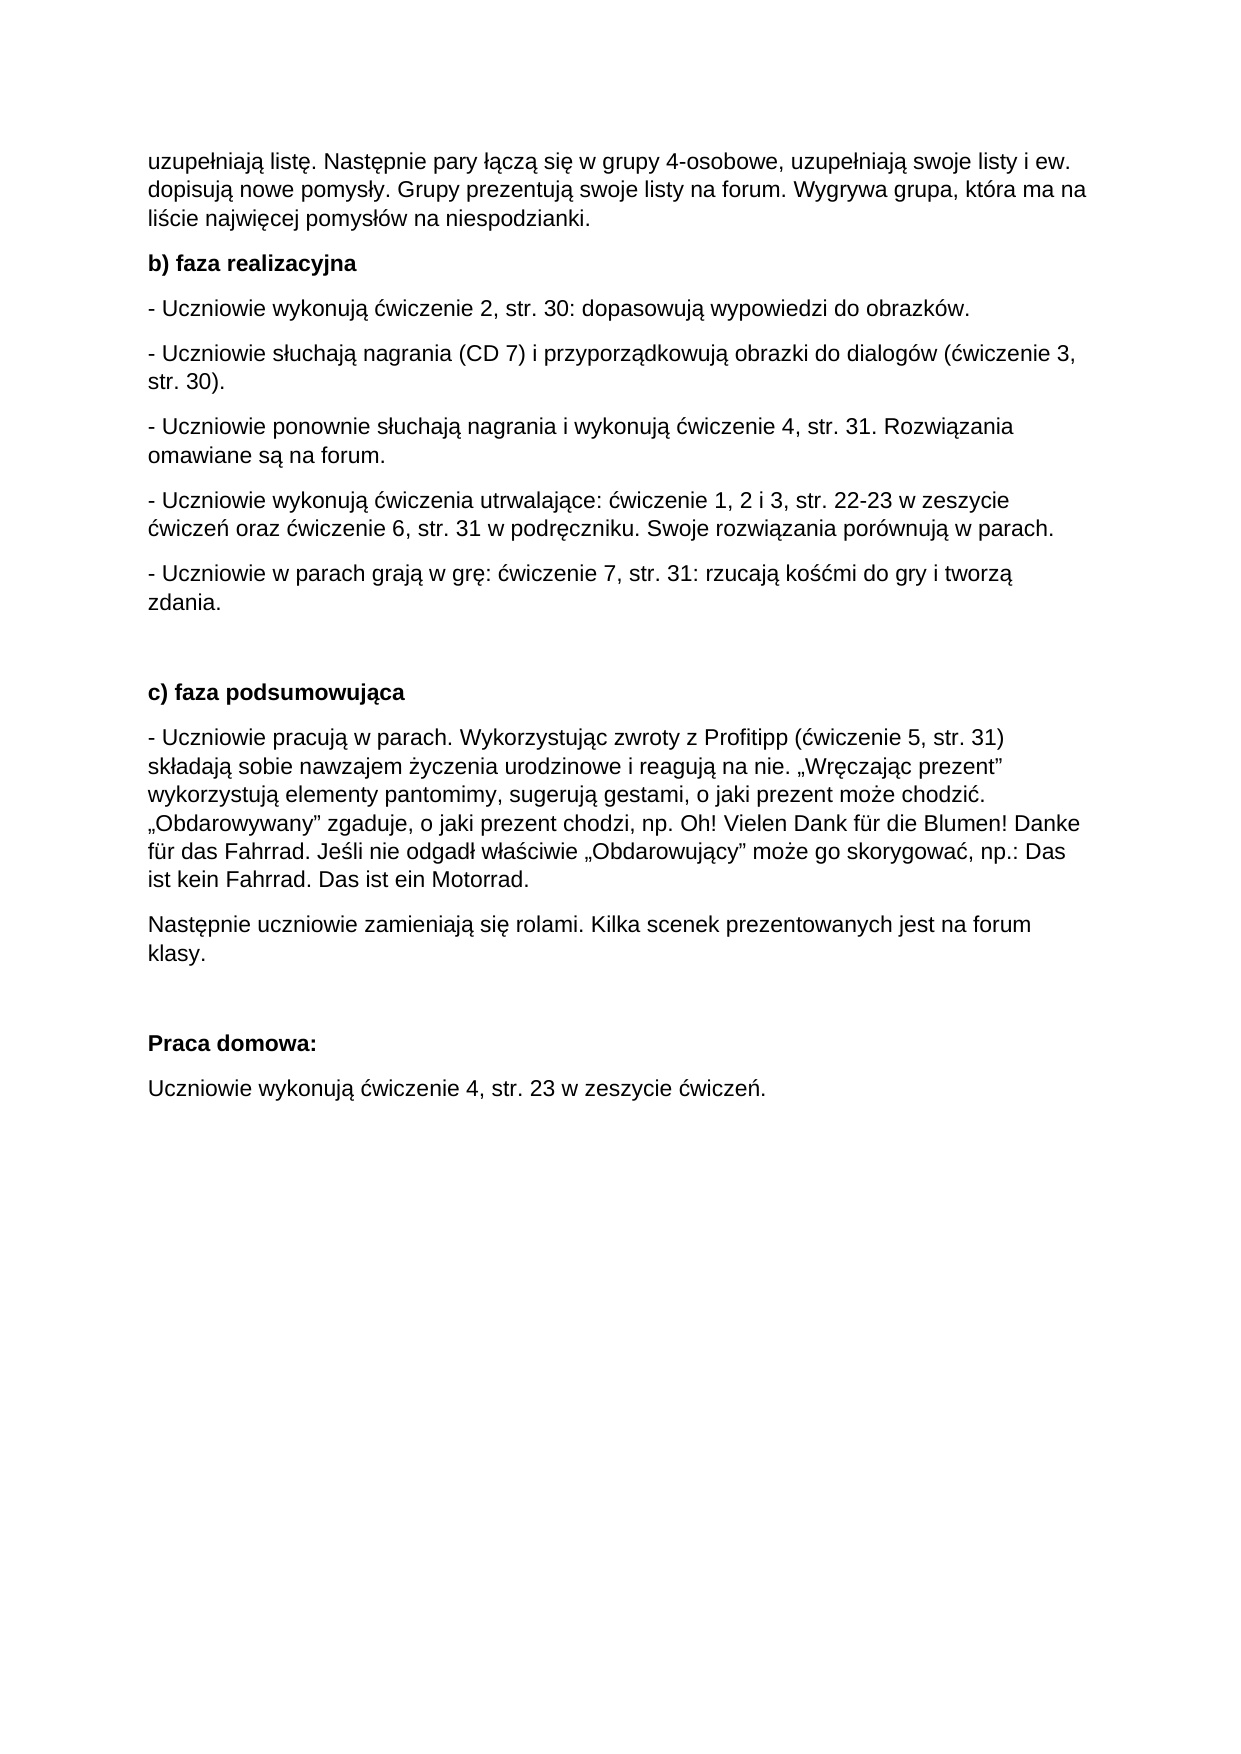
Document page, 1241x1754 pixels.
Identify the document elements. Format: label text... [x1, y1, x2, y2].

text - Uczniowie pracują w parach. Wykorzystując zwroty z Profitipp (ćwiczenie 5, str. 31) składają sobie nawzajem życzenia urodzinowe i reagują na nie. „Wręczając prezent” wykorzystują elementy pantomimy, sugerują gestami, o jaki prezent może chodzić. „Obdarowywany” zgaduje, o jaki prezent chodzi, np. Oh! Vielen Dank für die Blumen! Danke für das Fahrrad. Jeśli nie odgadł właściwie „Obdarowujący” może go skorygować, np.: Das ist kein Fahrrad. Das ist ein Motorrad. [148, 724, 1093, 893]
text - Uczniowie w parach grają w grę: ćwiczenie 7, str. 31: rzucają kośćmi do gry i tworzą zdania. [148, 560, 1093, 615]
text Uczniowie wykonują ćwiczenie 4, str. 23 w zeszycie ćwiczeń. [148, 1075, 1093, 1102]
text Praca domowa: [148, 1030, 1093, 1056]
text c) faza podsumowująca [148, 679, 1093, 705]
text - Uczniowie wykonują ćwiczenia utrwalające: ćwiczenie 1, 2 i 3, str. 22-23 w zeszycie ćwiczeń oraz ćwiczenie 6, str. 31 w podręczniku. Swoje rozwiązania porównują w parach. [148, 487, 1093, 542]
text b) faza realizacyjna [148, 249, 1093, 276]
text - Uczniowie wykonują ćwiczenie 2, str. 30: dopasowują wypowiedzi do obrazków. [148, 295, 1093, 321]
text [148, 148, 1093, 231]
text Następnie uczniowie zamieniają się rolami. Kilka scenek prezentowanych jest na forum klasy. [148, 911, 1093, 966]
text - Uczniowie słuchają nagrania (CD 7) i przyporządkowują obrazki do dialogów (ćwiczenie 3, str. 30). [148, 340, 1093, 394]
text - Uczniowie ponownie słuchają nagrania i wykonują ćwiczenie 4, str. 31. Rozwiązania omawiane są na forum. [148, 413, 1093, 468]
